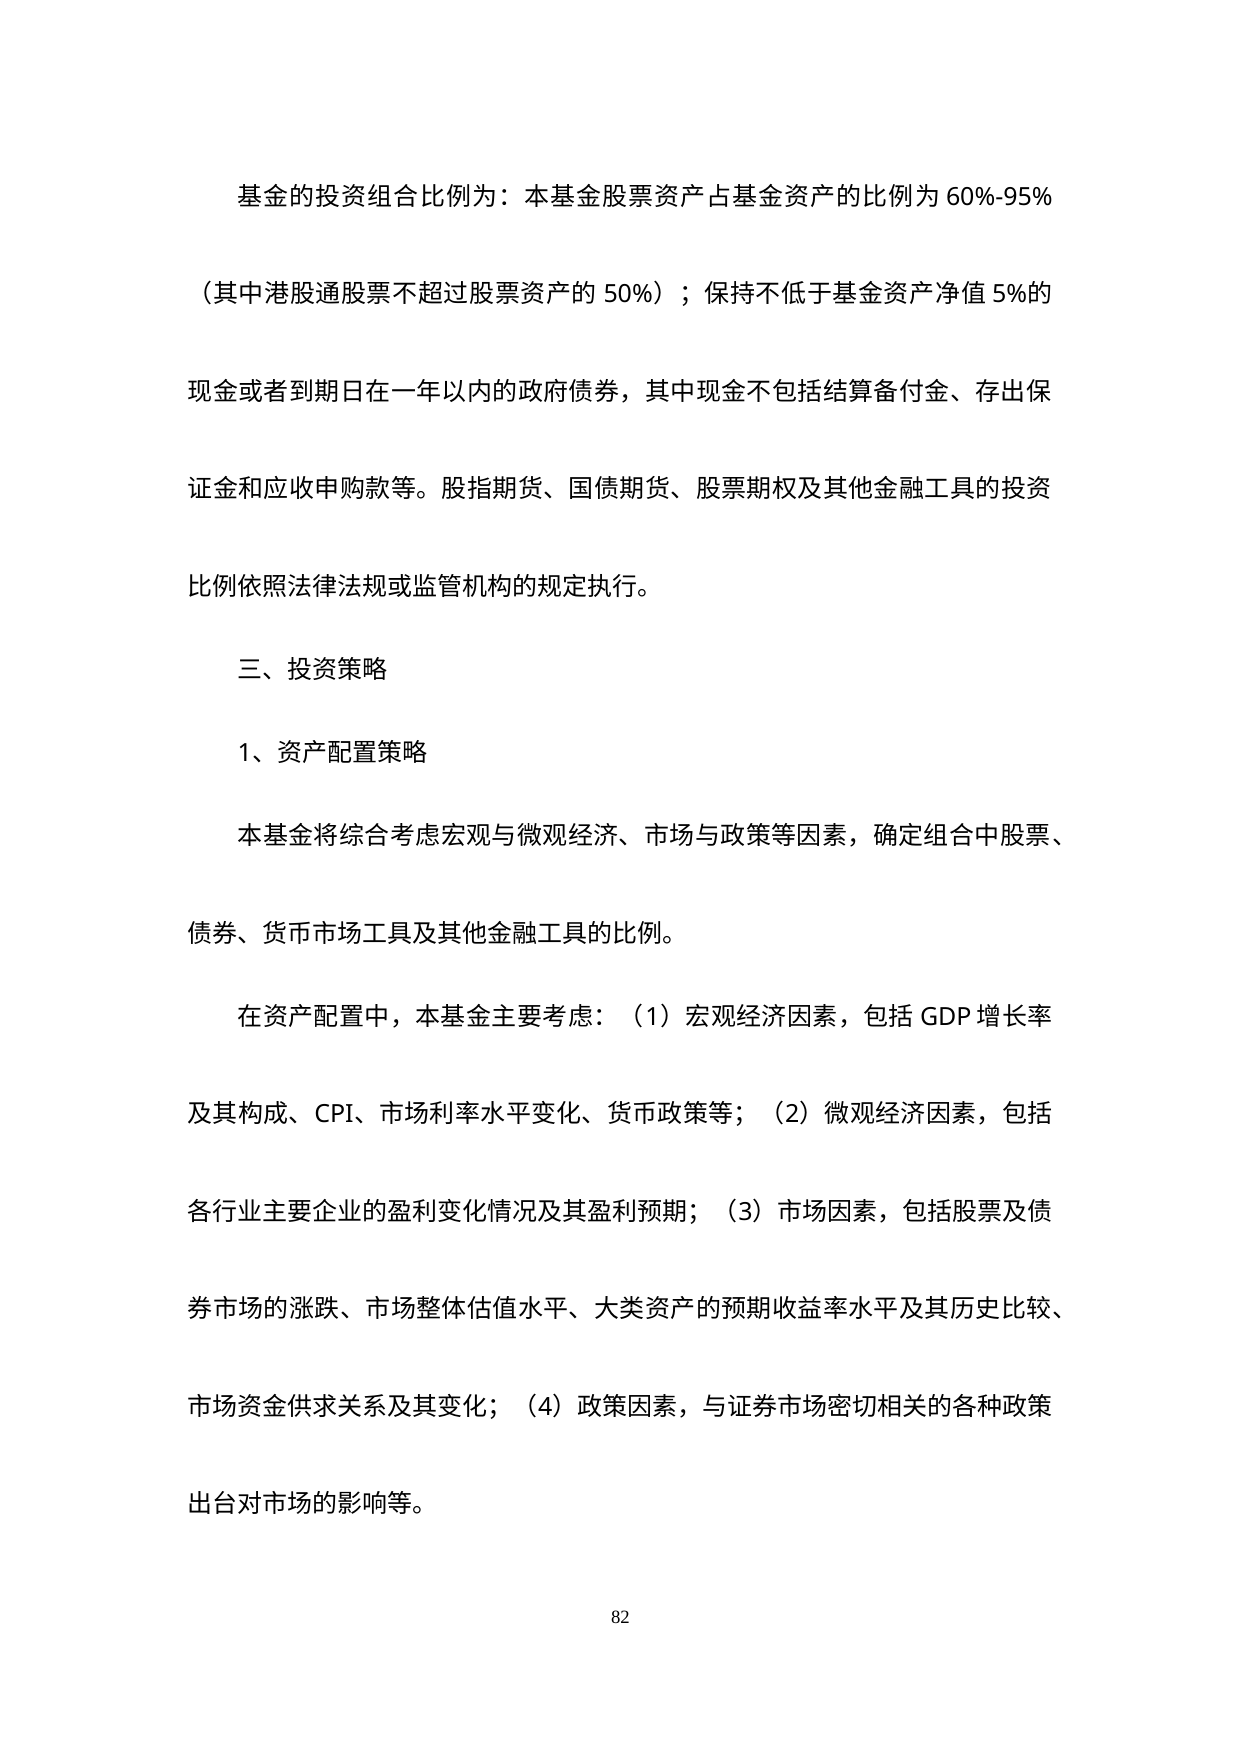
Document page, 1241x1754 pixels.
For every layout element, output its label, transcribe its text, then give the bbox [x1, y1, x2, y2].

text 三、投资策略 [187, 635, 1053, 700]
text 本基金将综合考虑宏观与微观经济、市场与政策等因素，确定组合中股票、债券、货币市场工具及其他金融工具的比例。 [187, 801, 1053, 964]
text 基金的投资组合比例为：本基金股票资产占基金资产的比例为60%-95%（其中港股通股票不超过股票资产的50%）；保持不低于基金资产净值5%的现金或者到期日在一年以内的政府债券，其中现金不包括结算备付金、存出保证金和应收申购款等。股指期货、国债期货、股票期权及其他金融工具的投资比例依照法律法规或监管机构的规定执行。 [187, 162, 1053, 617]
text 在资产配置中，本基金主要考虑：（1）宏观经济因素，包括GDP增长率及其构成、CPI、市场利率水平变化、货币政策等；（2）微观经济因素，包括各行业主要企业的盈利变化情况及其盈利预期；（3）市场因素，包括股票及债券市场的涨跌、市场整体估值水平、大类资产的预期收益率水平及其历史比较、市场资金供求关系及其变化；（4）政策因素，与证券市场密切相关的各种政策出台对市场的影响等。 [187, 982, 1053, 1534]
text 1、资产配置策略 [187, 718, 1053, 783]
